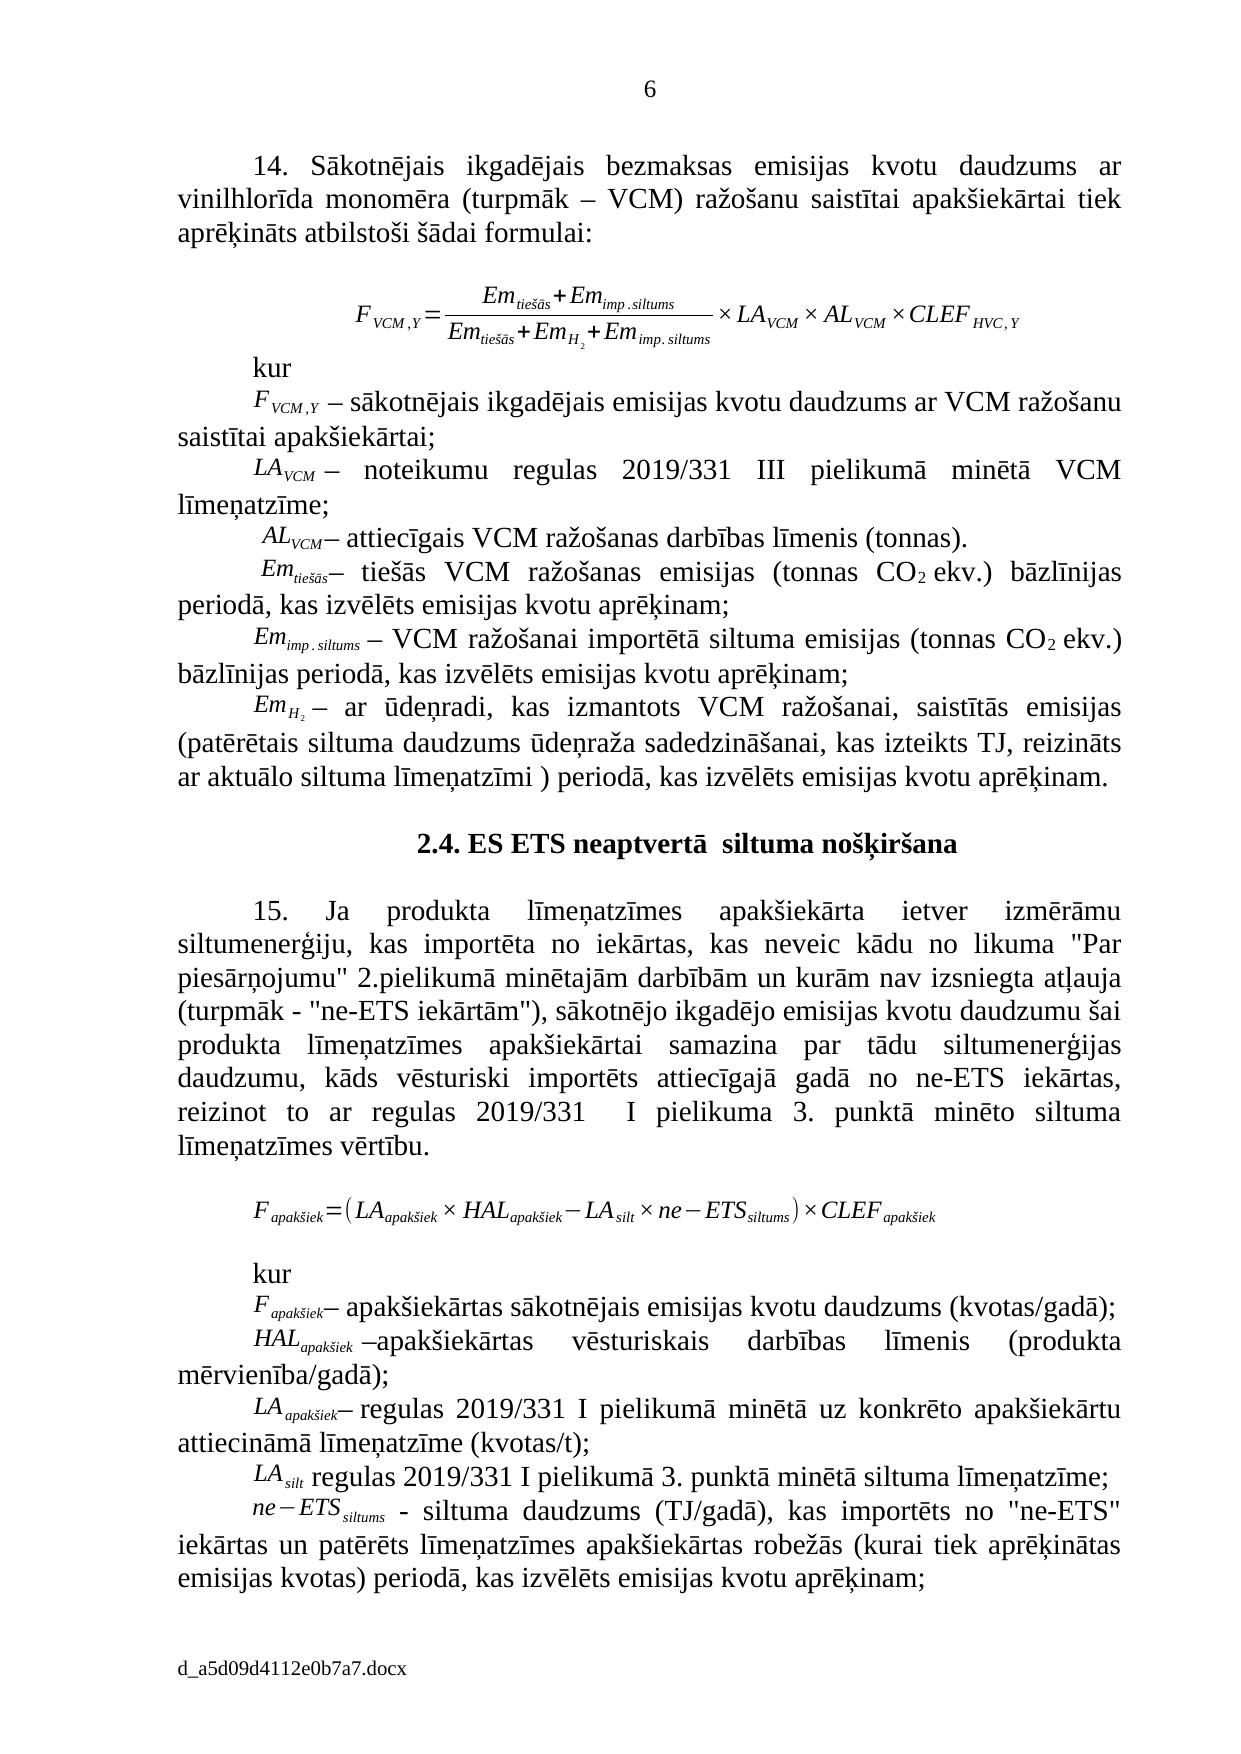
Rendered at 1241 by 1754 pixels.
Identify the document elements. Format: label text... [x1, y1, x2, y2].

text – tiešās VCM ražošanas emisijas (tonnas CO2 ekv.) bāzlīnijas periodā, kas izvēlēts emisijas kvotu aprēķinam; [177, 554, 1122, 621]
text 2.4. ES ETS neaptvertā siltuma nošķiršana [177, 826, 1122, 859]
text – ar ūdeņradi, kas izmantots VCM ražošanai, saistītās emisijas (patērētais siltuma daudzums ūdeņraža sadedzināšanai, kas izteikts TJ, reizināts ar aktuālo siltuma līmeņatzīmi ) periodā, kas izvēlēts emisijas kvotu aprēķinam. [177, 689, 1122, 792]
text – attiecīgais VCM ražošanas darbības līmenis (tonnas). [177, 520, 1122, 554]
text –apakšiekārtas vēsturiskais darbības līmenis (produkta mērvienība/gadā); [177, 1323, 1122, 1391]
text – noteikumu regulas 2019/331 III pielikumā minētā VCM līmeņatzīme; [177, 452, 1122, 520]
text – apakšiekārtas sākotnējais emisijas kvotu daudzums (kvotas/gadā); [177, 1289, 1122, 1323]
text 15. Ja produkta līmeņatzīmes apakšiekārta ietver izmērāmu siltumenerģiju, kas importēta no iekārtas, kas neveic kādu no likuma "Par piesārņojumu" 2.pielikumā minētajām darbībām un kurām nav izsniegta atļauja (turpmāk - "ne-ETS iekārtām"), sākotnējo ikgadējo emisijas kvotu daudzumu šai produkta līmeņatzīmes apakšiekārtai samazina par tādu siltumenerģijas daudzumu, kāds vēsturiski importēts attiecīgajā gadā no ne-ETS iekārtas, reizinot to ar regulas 2019/331 I pielikuma 3. punktā minēto siltuma līmeņatzīmes vērtību. [177, 893, 1122, 1161]
text regulas 2019/331 I pielikumā 3. punktā minētā siltuma līmeņatzīme; [177, 1459, 1122, 1493]
text kur [177, 1256, 1122, 1289]
text – regulas 2019/331 I pielikumā minētā uz konkrēto apakšiekārtu attiecināmā līmeņatzīme (kvotas/t); [177, 1391, 1122, 1459]
text – VCM ražošanai importētā siltuma emisijas (tonnas CO2 ekv.) bāzlīnijas periodā, kas izvēlēts emisijas kvotu aprēķinam; [177, 621, 1122, 689]
text - siltuma daudzums (TJ/gadā), kas importēts no "ne-ETS" iekārtas un patērēts līmeņatzīmes apakšiekārtas robežās (kurai tiek aprēķinātas emisijas kvotas) periodā, kas izvēlēts emisijas kvotu aprēķinam; [177, 1493, 1122, 1594]
text 14. Sākotnējais ikgadējais bezmaksas emisijas kvotu daudzums ar vinilhlorīda monomēra (turpmāk – VCM) ražošanu saistītai apakšiekārtai tiek aprēķināts atbilstoši šādai formulai: [177, 148, 1122, 248]
text – sākotnējais ikgadējais emisijas kvotu daudzums ar VCM ražošanu saistītai apakšiekārtai; [177, 384, 1122, 452]
text kur [177, 350, 1122, 384]
